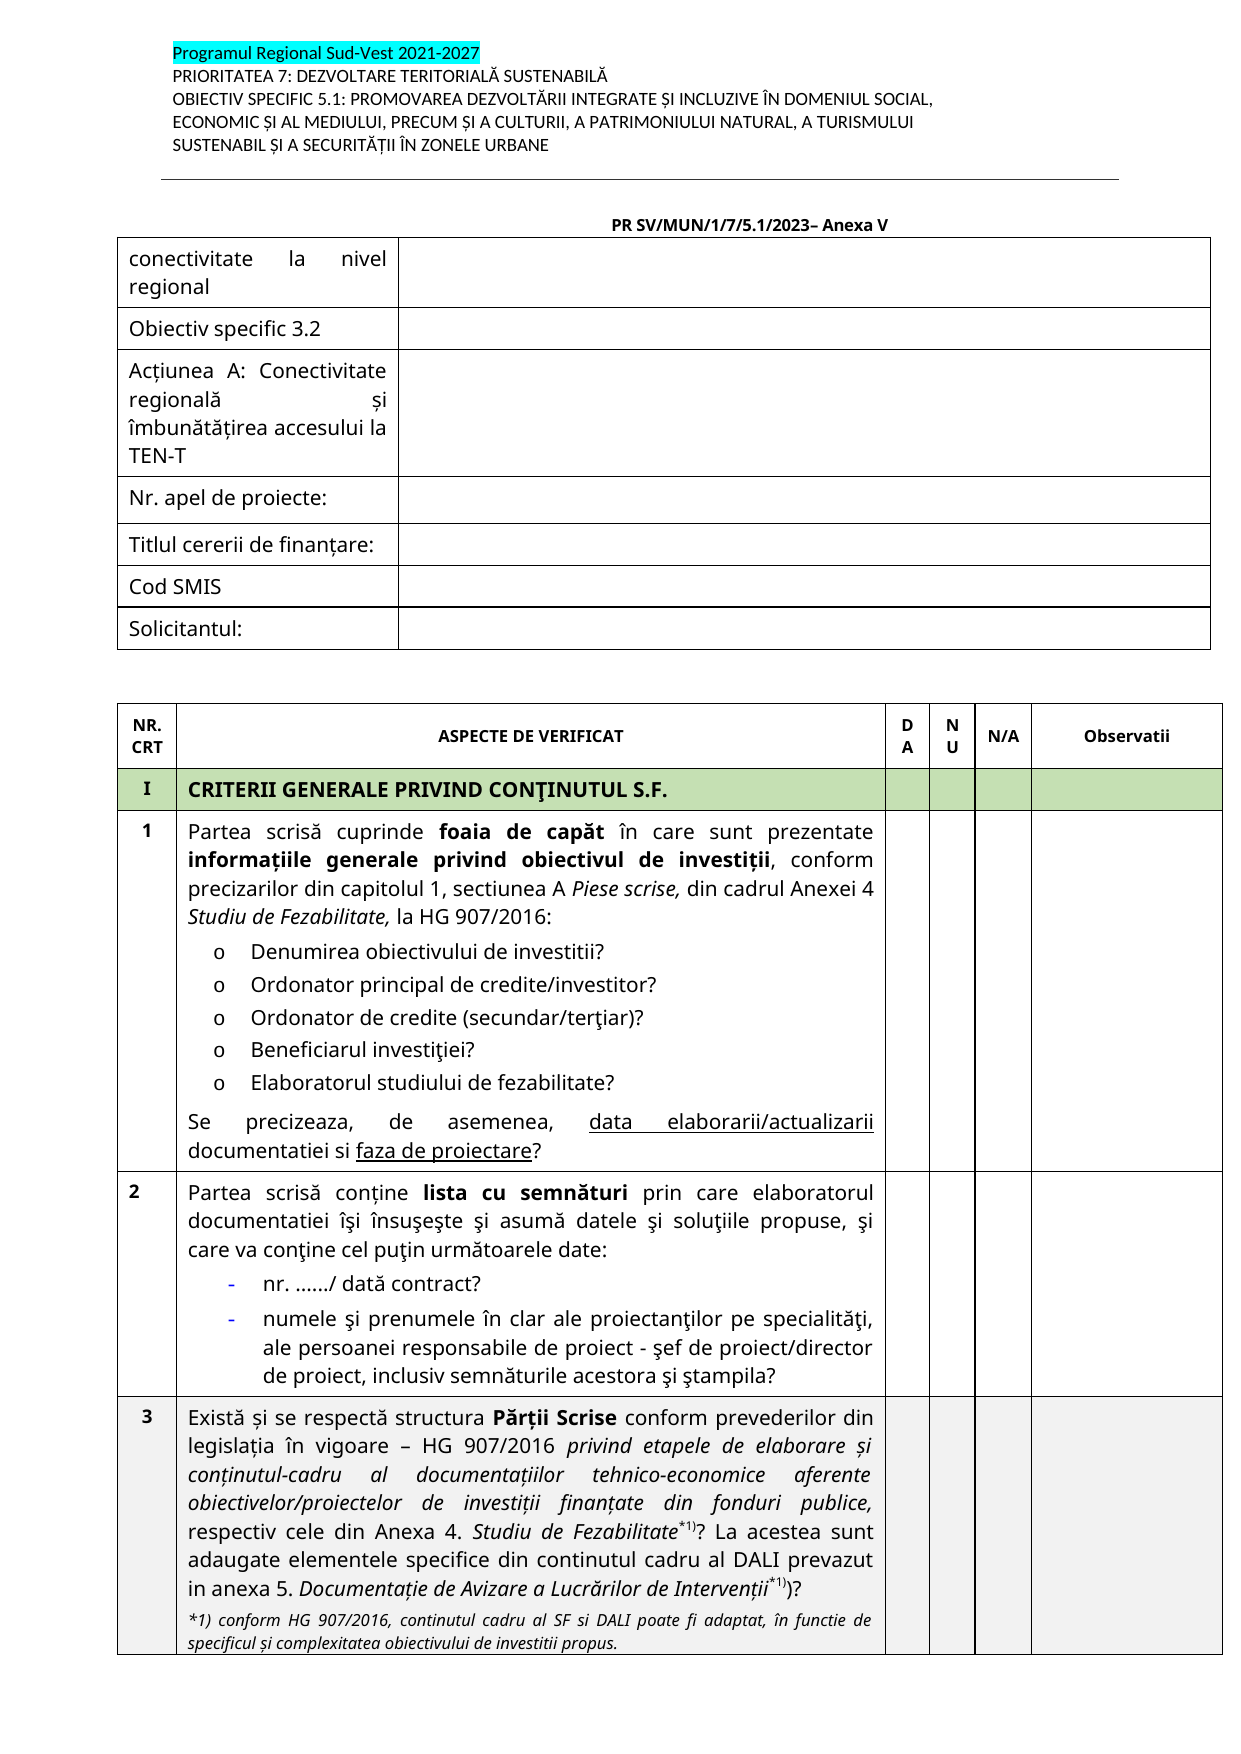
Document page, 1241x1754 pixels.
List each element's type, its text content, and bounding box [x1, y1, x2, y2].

table_cell [886, 769, 929, 810]
table_cell [399, 608, 1210, 648]
table_cell [930, 1172, 974, 1396]
table_cell Partea scrisă conține lista cu semnături prin care elaboratorul documentatiei îşi însuşeşte şi asumă datele şi soluţiile propuse, şi care va conţine cel puţin următoarele date: nr. ....../ dată contract? numele şi prenumele în clar ale proiectanţilor pe specialităţi, ale persoanei responsabile de proiect - şef de proiect/director de proiect, inclusiv semnăturile acestora şi ştampila? [177, 1172, 885, 1396]
table_cell [399, 238, 1210, 307]
table_cell Titlul cererii de finanţare: [118, 524, 398, 564]
table_cell [1032, 811, 1222, 1171]
table_cell [399, 524, 1210, 564]
table_cell [399, 308, 1210, 349]
table_cell Există și se respectă structura Părții Scrise conform prevederilor din legislația în vigoare – HG 907/2016 privind etapele de elaborare şi conţinutul-cadru al documentaţiilor tehnico-economice aferente obiectivelor/proiectelor de investiţii finanţate din fonduri publice, respectiv cele din Anexa 4. Studiu de Fezabilitate*1)? La acestea sunt adaugate elementele specifice din continutul cadru al DALI prevazut in anexa 5. Documentaţie de Avizare a Lucrărilor de Intervenţii*1))? *1) conform HG 907/2016, continutul cadru al SF si DALI poate fi adaptat, în functie de specificul și complexitatea obiectivului de investitii propus. [177, 1397, 885, 1654]
table_cell [399, 350, 1210, 476]
table_cell [976, 769, 1031, 810]
table_cell Obiectiv specific 3.2 [118, 308, 398, 349]
table_cell [1032, 1172, 1222, 1396]
table_cell Acţiunea A: Conectivitate regională și îmbunătățirea accesului la TEN-T [118, 350, 398, 476]
table_cell I [118, 769, 176, 810]
table_cell [399, 477, 1210, 522]
table_cell 3 [118, 1397, 176, 1654]
table_cell [930, 769, 974, 810]
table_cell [118, 238, 398, 307]
table_header NR. CRT [118, 704, 176, 768]
table_cell [399, 566, 1210, 606]
table_cell [976, 1397, 1031, 1654]
table_cell Nr. apel de proiecte: [118, 477, 398, 522]
table_cell CRITERII GENERALE PRIVIND CONŢINUTUL S.F. [177, 769, 885, 810]
table_cell [930, 1397, 974, 1654]
table_cell 1 [118, 811, 176, 1171]
table_header N/A [976, 704, 1031, 768]
table_cell Solicitantul: [118, 608, 398, 648]
table_header Observatii [1032, 704, 1222, 768]
table_cell Partea scrisă cuprinde foaia de capăt în care sunt prezentate informaţiile generale privind obiectivul de investiţii, conform precizarilor din capitolul 1, sectiunea A Piese scrise, din cadrul Anexei 4 Studiu de Fezabilitate, la HG 907/2016: Denumirea obiectivului de investitii? Ordonator principal de credite/investitor? Ordonator de credite (secundar/terţiar)? Beneficiarul investiţiei? Elaboratorul studiului de fezabilitate? Se precizeaza, de asemenea, data elaborarii/actualizarii documentatiei si faza de proiectare? [177, 811, 885, 1171]
table_cell [930, 811, 974, 1171]
table_cell [1032, 769, 1222, 810]
table_header DA [886, 704, 929, 768]
table_header ASPECTE DE VERIFICAT [177, 704, 885, 768]
table_cell [886, 811, 929, 1171]
table_header NU [930, 704, 974, 768]
table_cell Cod SMIS [118, 566, 398, 606]
table_cell [976, 1172, 1031, 1396]
table_cell [1032, 1397, 1222, 1654]
table_cell 2 [118, 1172, 176, 1396]
table_cell [886, 1397, 929, 1654]
table_cell [886, 1172, 929, 1396]
table_cell [976, 811, 1031, 1171]
